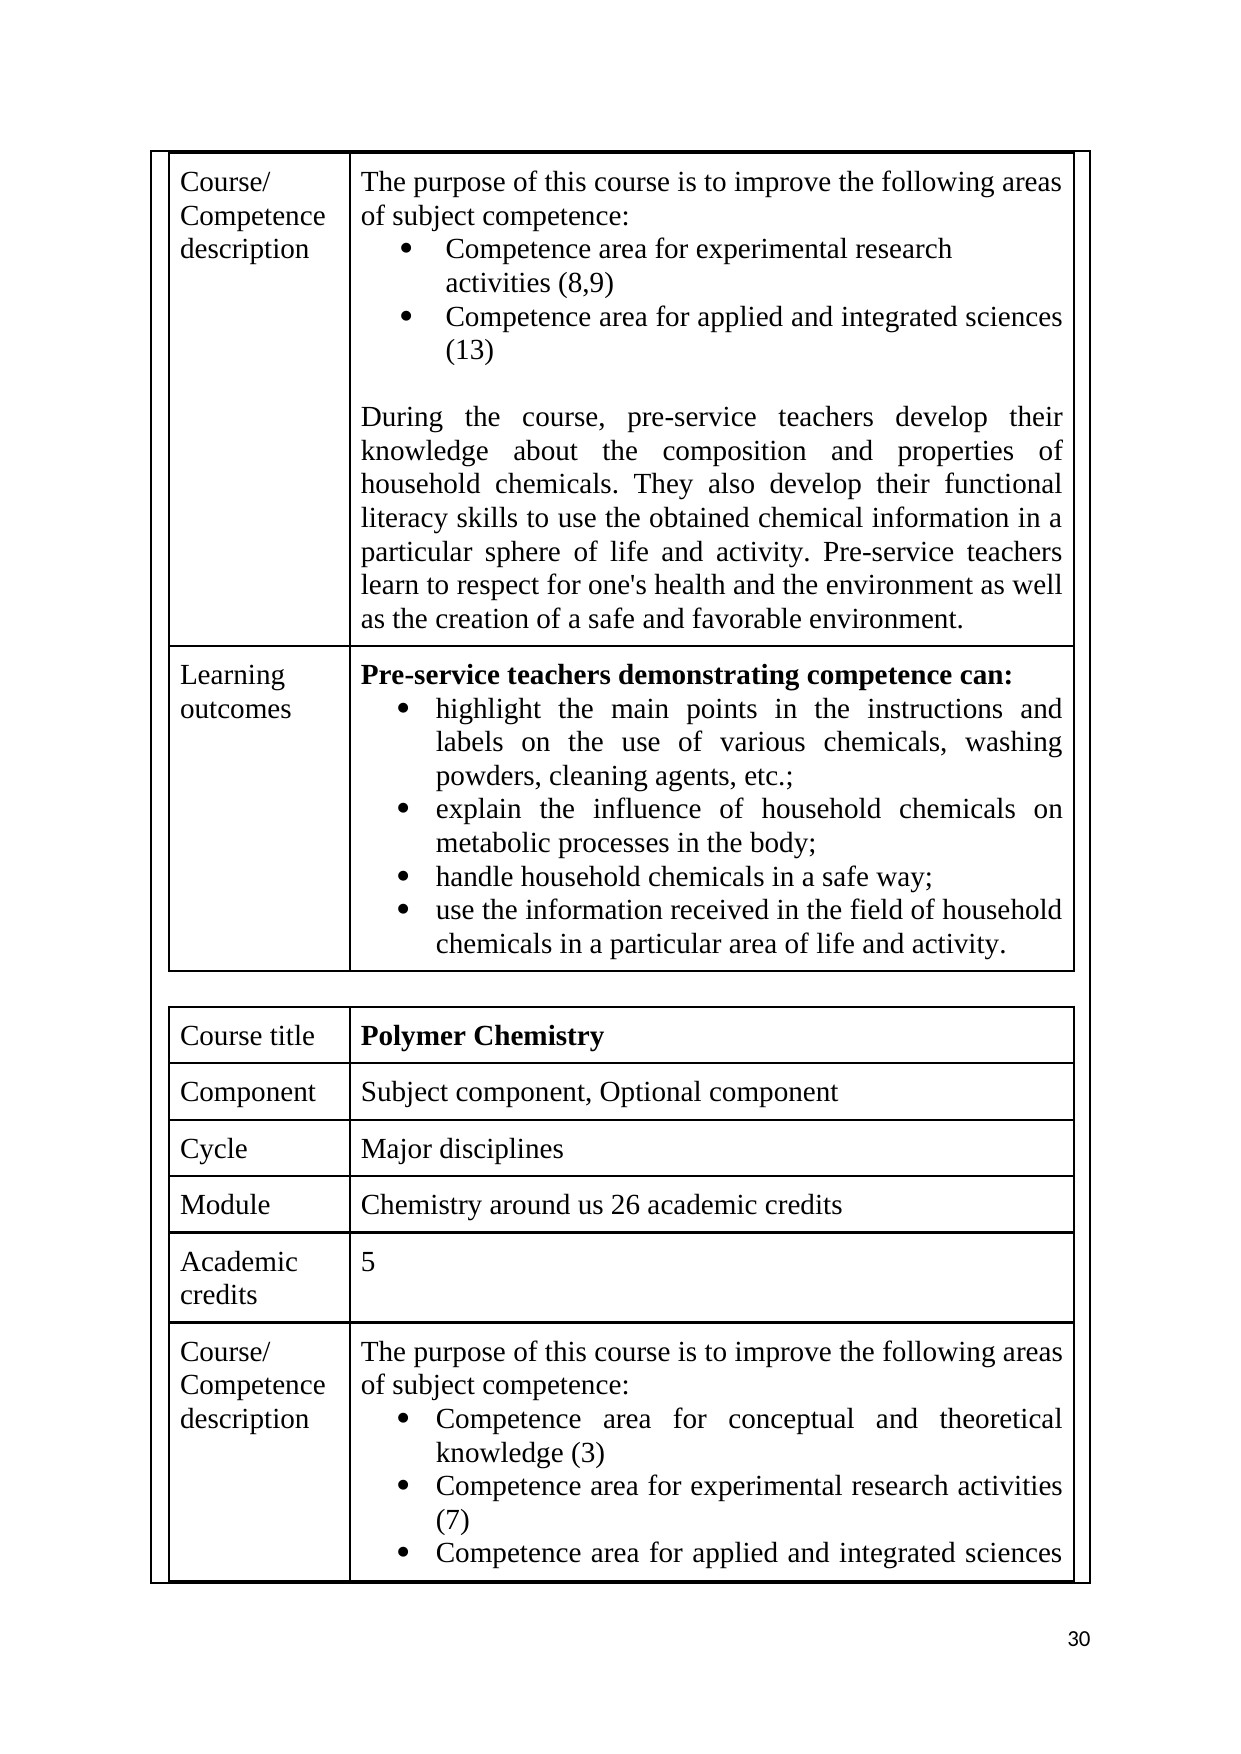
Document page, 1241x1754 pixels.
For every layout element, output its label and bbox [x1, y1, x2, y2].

table_cell [152, 152, 1089, 1582]
